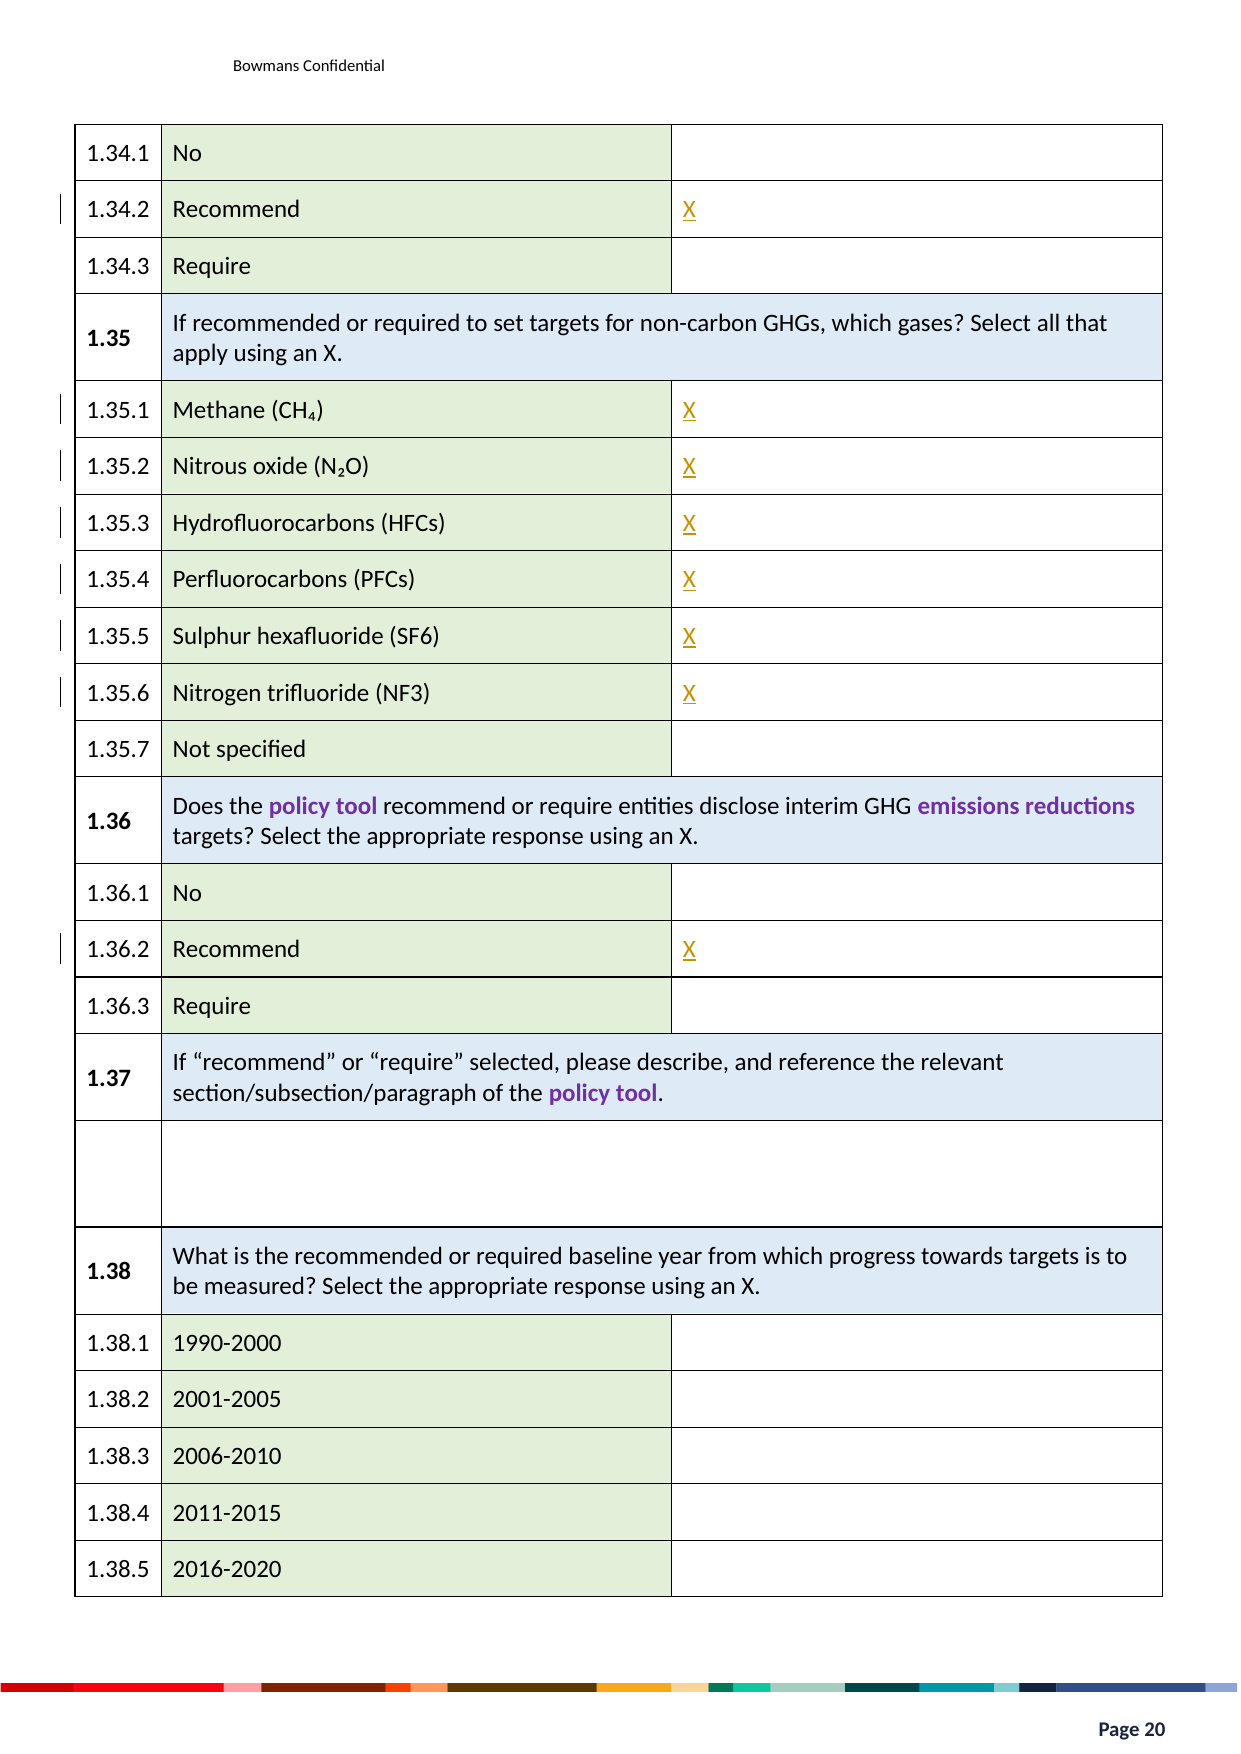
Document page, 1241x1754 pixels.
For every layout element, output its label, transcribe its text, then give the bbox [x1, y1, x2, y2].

table_cell [672, 721, 1162, 776]
table_cell Does the policy tool recommend or require entities disclose interim GHG emissions reductions targets? Select the appropriate response using an X. [162, 777, 1162, 863]
table_cell 1.34.2 [76, 181, 161, 237]
table_cell 1.36.1 [76, 864, 161, 920]
table_cell Methane (CH₄) [162, 381, 671, 437]
table_cell [672, 438, 1162, 493]
table_cell No [162, 864, 671, 920]
table_cell 1.38.1 [76, 1315, 161, 1370]
table_cell [672, 495, 1162, 550]
table_cell 1.38 [76, 1228, 161, 1313]
table_cell [672, 978, 1162, 1033]
table_cell [672, 921, 1162, 976]
table_cell Sulphur hexafluoride (SF6) [162, 608, 671, 663]
table_cell 1.38.4 [76, 1484, 161, 1540]
table_cell Nitrogen trifluoride (NF3) [162, 664, 671, 720]
table_cell Recommend [162, 921, 671, 976]
table_cell 1.35.6 [76, 664, 161, 720]
table_cell 1.36.3 [76, 978, 161, 1033]
table_cell [672, 1428, 1162, 1483]
table_cell [672, 664, 1162, 720]
table_cell 1.37 [76, 1034, 161, 1120]
table_cell [672, 1315, 1162, 1370]
table_cell 1.36.2 [76, 921, 161, 976]
table_cell 1.35.4 [76, 551, 161, 607]
table_cell [162, 1121, 1162, 1226]
table_cell [672, 125, 1162, 180]
table_cell 2011-2015 [162, 1484, 671, 1540]
table_cell [672, 1371, 1162, 1427]
table_cell [672, 551, 1162, 607]
table_cell Require [162, 238, 671, 293]
table_cell 1.35.1 [76, 381, 161, 437]
table_cell 2006-2010 [162, 1428, 671, 1483]
table_cell No [162, 125, 671, 180]
table_cell Require [162, 978, 671, 1033]
table_cell Not specified [162, 721, 671, 776]
table_cell [672, 1484, 1162, 1540]
table_cell [672, 181, 1162, 237]
table_cell 1.35 [76, 294, 161, 380]
table_cell [672, 608, 1162, 663]
table_cell 1.38.3 [76, 1428, 161, 1483]
table_cell 1.35.2 [76, 438, 161, 493]
table_cell Nitrous oxide (N₂O) [162, 438, 671, 493]
table_cell 1.35.7 [76, 721, 161, 776]
table_cell If “recommend” or “require” selected, please describe, and reference the relevant section/subsection/paragraph of the policy tool. [162, 1034, 1162, 1120]
table_cell 1.35.5 [76, 608, 161, 663]
table_cell If recommended or required to set targets for non-carbon GHGs, which gases? Select all that apply using an X. [162, 294, 1162, 380]
table_cell Perfluorocarbons (PFCs) [162, 551, 671, 607]
table_cell What is the recommended or required baseline year from which progress towards targets is to be measured? Select the appropriate response using an X. [162, 1228, 1162, 1313]
table_cell [672, 238, 1162, 293]
table_cell Hydrofluorocarbons (HFCs) [162, 495, 671, 550]
table_cell [672, 1541, 1162, 1596]
table_cell [76, 1121, 161, 1226]
table_cell [672, 381, 1162, 437]
picture [0, 1683, 1236, 1692]
table_cell Recommend [162, 181, 671, 237]
table_cell 1.36 [76, 777, 161, 863]
table_cell 1990-2000 [162, 1315, 671, 1370]
table_cell 2016-2020 [162, 1541, 671, 1596]
table_cell 1.35.3 [76, 495, 161, 550]
table_cell 1.38.5 [76, 1541, 161, 1596]
table_cell [672, 864, 1162, 920]
table_cell 1.34.1 [76, 125, 161, 180]
table_cell 1.38.2 [76, 1371, 161, 1427]
table_cell 2001-2005 [162, 1371, 671, 1427]
table_cell 1.34.3 [76, 238, 161, 293]
